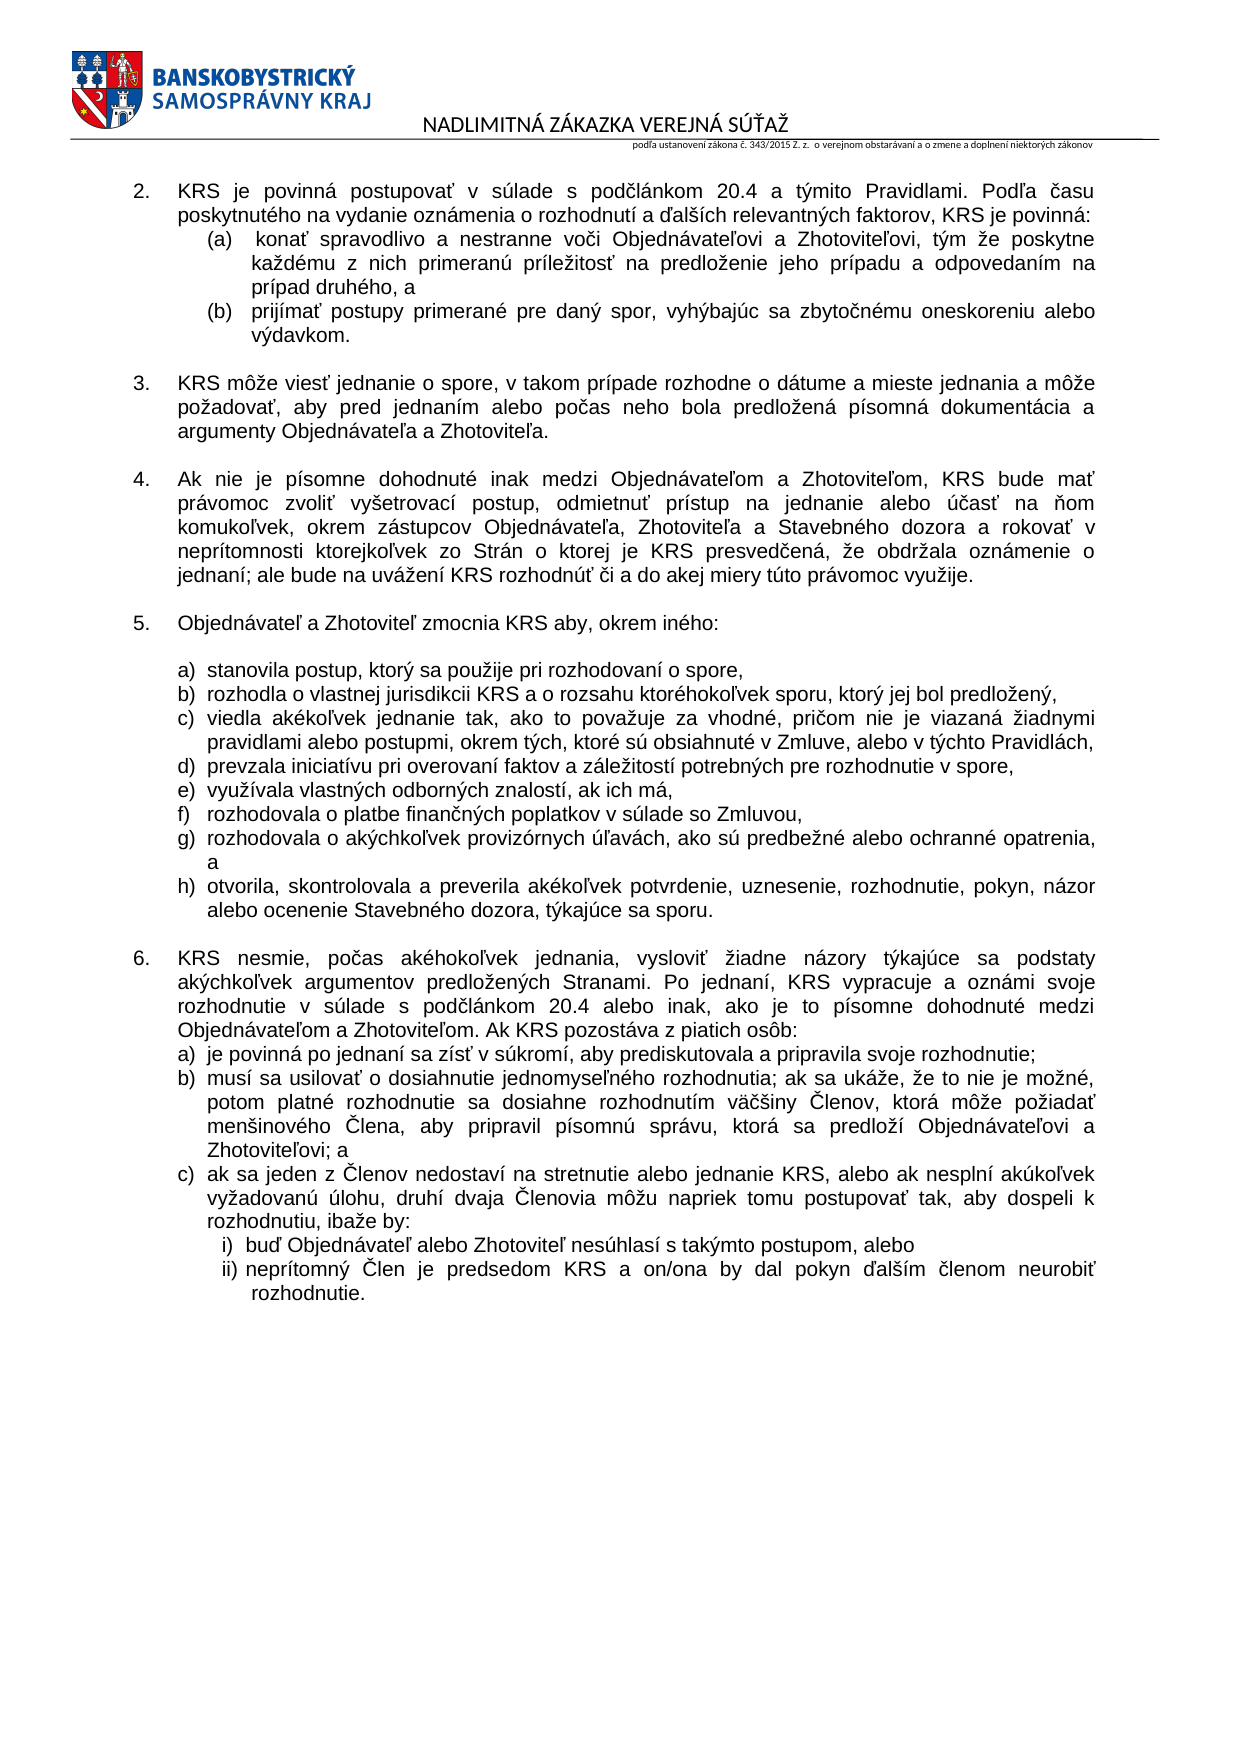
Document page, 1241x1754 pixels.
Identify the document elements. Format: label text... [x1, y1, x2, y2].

list ak sa jeden z Členov nedostaví na stretnutie alebo jednanie KRS, alebo ak nesplní akúkoľvek vyžadovanú úlohu, druhí dvaja Členovia môžu napriek tomu postupovať tak, aby dospeli k rozhodnutiu, ibaže by: [177, 1161, 1096, 1233]
text (b) prijímať postupy primerané pre daný spor, vyhýbajúc sa zbytočnému oneskoreniu alebo výdavkom. [207, 299, 1096, 347]
list musí sa usilovať o dosiahnutie jednomyseľného rozhodnutia; ak sa ukáže, že to nie je možné, potom platné rozhodnutie sa dosiahne rozhodnutím väčšiny Členov, ktorá môže požiadať menšinového Člena, aby pripravil písomnú správu, ktorá sa predloží Objednávateľovi a Zhotoviteľovi; a [177, 1066, 1096, 1161]
picture [72, 51, 371, 130]
list KRS môže viesť jednanie o spore, v takom prípade rozhodne o dátume a mieste jednania a môže požadovať, aby pred jednaním alebo počas neho bola predložená písomná dokumentácia a argumenty Objednávateľa a Zhotoviteľa. [133, 371, 1096, 443]
list prevzala iniciatívu pri overovaní faktov a záležitostí potrebných pre rozhodnutie v spore, [177, 754, 1096, 778]
list Ak nie je písomne dohodnuté inak medzi Objednávateľom a Zhotoviteľom, KRS bude mať právomoc zvoliť vyšetrovací postup, odmietnuť prístup na jednanie alebo účasť na ňom komukoľvek, okrem zástupcov Objednávateľa, Zhotoviteľa a Stavebného dozora a rokovať v neprítomnosti ktorejkoľvek zo Strán o ktorej je KRS presvedčená, že obdržala oznámenie o jednaní; ale bude na uvážení KRS rozhodnúť či a do akej miery túto právomoc využije. [133, 467, 1096, 586]
list stanovila postup, ktorý sa použije pri rozhodovaní o spore, [177, 658, 1096, 682]
list Objednávateľ a Zhotoviteľ zmocnia KRS aby, okrem iného: [133, 610, 1096, 634]
list otvorila, skontrolovala a preverila akékoľvek potvrdenie, uznesenie, rozhodnutie, pokyn, názor alebo ocenenie Stavebného dozora, týkajúce sa sporu. [177, 874, 1096, 922]
list využívala vlastných odborných znalostí, ak ich má, [177, 778, 1096, 802]
list rozhodla o vlastnej jurisdikcii KRS a o rozsahu ktoréhokoľvek sporu, ktorý jej bol predložený, [177, 682, 1096, 706]
list rozhodovala o platbe finančných poplatkov v súlade so Zmluvou, [177, 802, 1096, 826]
text (a) konať spravodlivo a nestranne voči Objednávateľovi a Zhotoviteľovi, tým že poskytne každému z nich primeranú príležitosť na predloženie jeho prípadu a odpovedaním na prípad druhého, a [207, 227, 1096, 299]
list KRS je povinná postupovať v súlade s podčlánkom 20.4 a týmito Pravidlami. Podľa času poskytnutého na vydanie oznámenia o rozhodnutí a ďalších relevantných faktorov, KRS je povinná: [133, 179, 1096, 227]
list rozhodovala o akýchkoľvek provizórnych úľavách, ako sú predbežné alebo ochranné opatrenia, a [177, 826, 1096, 874]
list viedla akékoľvek jednanie tak, ako to považuje za vhodné, pričom nie je viazaná žiadnymi pravidlami alebo postupmi, okrem tých, ktoré sú obsiahnuté v Zmluve, alebo v týchto Pravidlách, [177, 706, 1096, 754]
list je povinná po jednaní sa zísť v súkromí, aby prediskutovala a pripravila svoje rozhodnutie; [177, 1042, 1096, 1066]
text 6. KRS nesmie, počas akéhokoľvek jednania, vysloviť žiadne názory týkajúce sa podstaty akýchkoľvek argumentov predložených Stranami. Po jednaní, KRS vypracuje a oznámi svoje rozhodnutie v súlade s podčlánkom 20.4 alebo inak, ako je to písomne dohodnuté medzi Objednávateľom a Zhotoviteľom. Ak KRS pozostáva z piatich osôb: [133, 946, 1096, 1042]
list buď Objednávateľ alebo Zhotoviteľ nesúhlasí s takýmto postupom, alebo [222, 1233, 1096, 1257]
list neprítomný Člen je predsedom KRS a on/ona by dal pokyn ďalším členom neurobiť rozhodnutie. [222, 1257, 1096, 1305]
